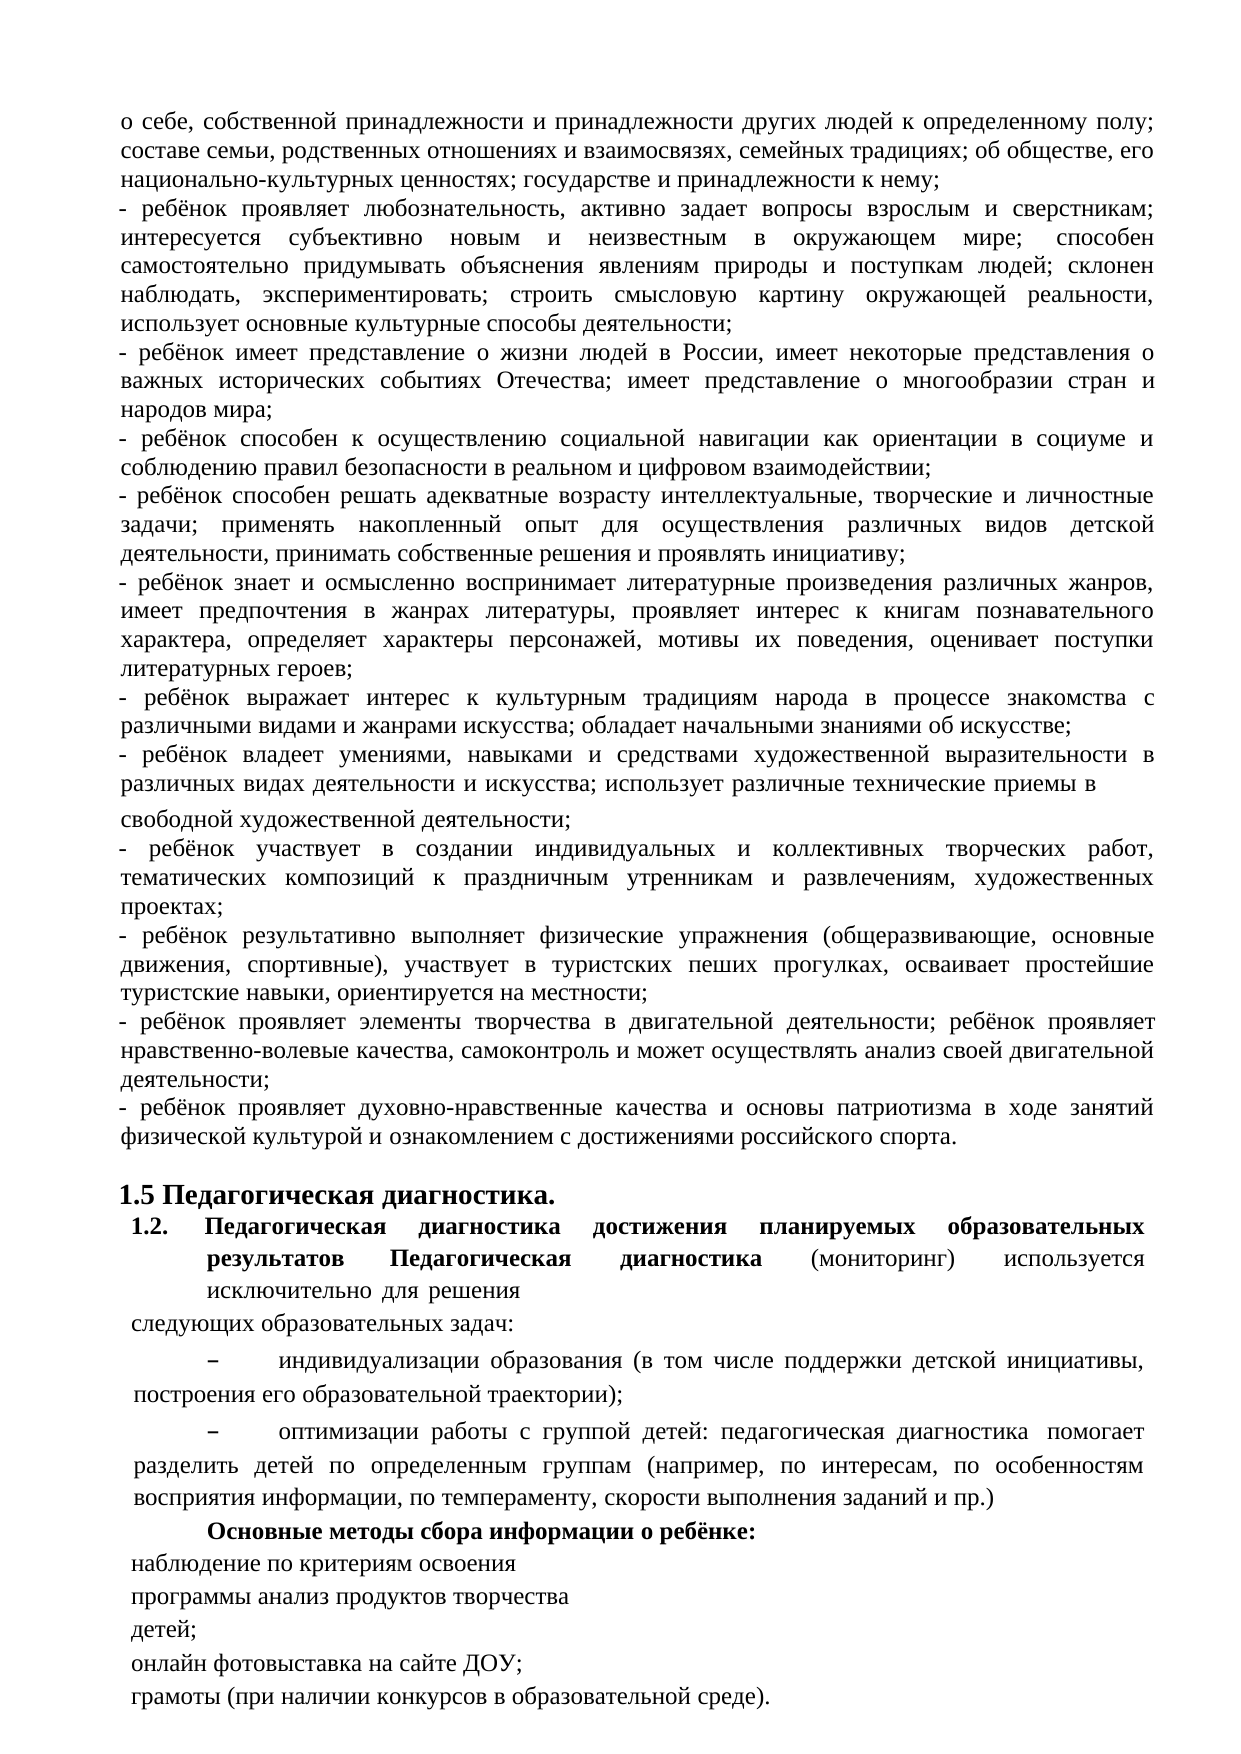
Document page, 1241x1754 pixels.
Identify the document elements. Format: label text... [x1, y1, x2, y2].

text следующих образовательных задач: [131, 1308, 1168, 1337]
text свободной художественной деятельности; [120, 805, 1168, 833]
list индивидуализации образования (в том числе поддержки детской инициативы, построения его образовательной траектории); [133, 1342, 1144, 1408]
list ребёнок имеет представление о жизни людей в России, имеет некоторые представления о важных исторических событиях Отечества; имеет представление о многообразии стран и народов мира; [118, 337, 1155, 423]
list ребёнок знает и осмысленно воспринимает литературные произведения различных жанров, имеет предпочтения в жанрах литературы, проявляет интерес к книгам познавательного характера, определяет характеры персонажей, мотивы их поведения, оценивает поступки литературных героев; [118, 567, 1154, 682]
text Основные методы сбора информации о ребёнке: [207, 1516, 1168, 1544]
list ребёнок проявляет элементы творчества в двигательной деятельности; ребёнок проявляет нравственно-волевые качества, самоконтроль и может осуществлять анализ своей двигательной деятельности; [118, 1006, 1155, 1092]
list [118, 106, 1155, 193]
text онлайн фотовыставка на сайте ДОУ; [131, 1648, 1168, 1676]
list ребёнок способен к осуществлению социальной навигации как ориентации в социуме и соблюдению правил безопасности в реальном и цифровом взаимодействии; [118, 423, 1154, 481]
subtitle Педагогическая диагностика. [118, 1177, 1168, 1211]
text грамоты (при наличии конкурсов в образовательной среде). [131, 1681, 1168, 1709]
text наблюдение по критериям освоения программы анализ продуктов творчества детей; [131, 1548, 580, 1643]
list ребёнок выражает интерес к культурным традициям народа в процессе знакомства с различными видами и жанрами искусства; обладает начальными знаниями об искусстве; [118, 682, 1155, 739]
list ребёнок владеет умениями, навыками и средствами художественной выразительности в различных видах деятельности и искусства; использует различные технические приемы в [118, 739, 1155, 797]
list Педагогическая диагностика достижения планируемых образовательных результатов Педагогическая диагностика (мониторинг) используется исключительно для решения [131, 1211, 1145, 1304]
list ребёнок результативно выполняет физические упражнения (общеразвивающие, основные движения, спортивные), участвует в туристских пеших прогулках, осваивает простейшие туристские навыки, ориентируется на местности; [118, 920, 1154, 1006]
list ребёнок проявляет духовно-нравственные качества и основы патриотизма в ходе занятий физической культурой и ознакомлением с достижениями российского спорта. [118, 1092, 1154, 1150]
list оптимизации работы с группой детей: педагогическая диагностика помогает разделить детей по определенным группам (например, по интересам, по особенностям восприятия информации, по темпераменту, скорости выполнения заданий и пр.) [133, 1412, 1145, 1511]
list ребёнок участвует в создании индивидуальных и коллективных творческих работ, тематических композиций к праздничным утренникам и развлечениям, художественных проектах; [118, 833, 1154, 920]
list ребёнок проявляет любознательность, активно задает вопросы взрослым и сверстникам; интересуется субъективно новым и неизвестным в окружающем мире; способен самостоятельно придумывать объяснения явлениям природы и поступкам людей; склонен наблюдать, экспериментировать; строить смысловую картину окружающей реальности, использует основные культурные способы деятельности; [118, 193, 1154, 337]
list ребёнок способен решать адекватные возрасту интеллектуальные, творческие и личностные задачи; применять накопленный опыт для осуществления различных видов детской деятельности, принимать собственные решения и проявлять инициативу; [118, 481, 1154, 567]
